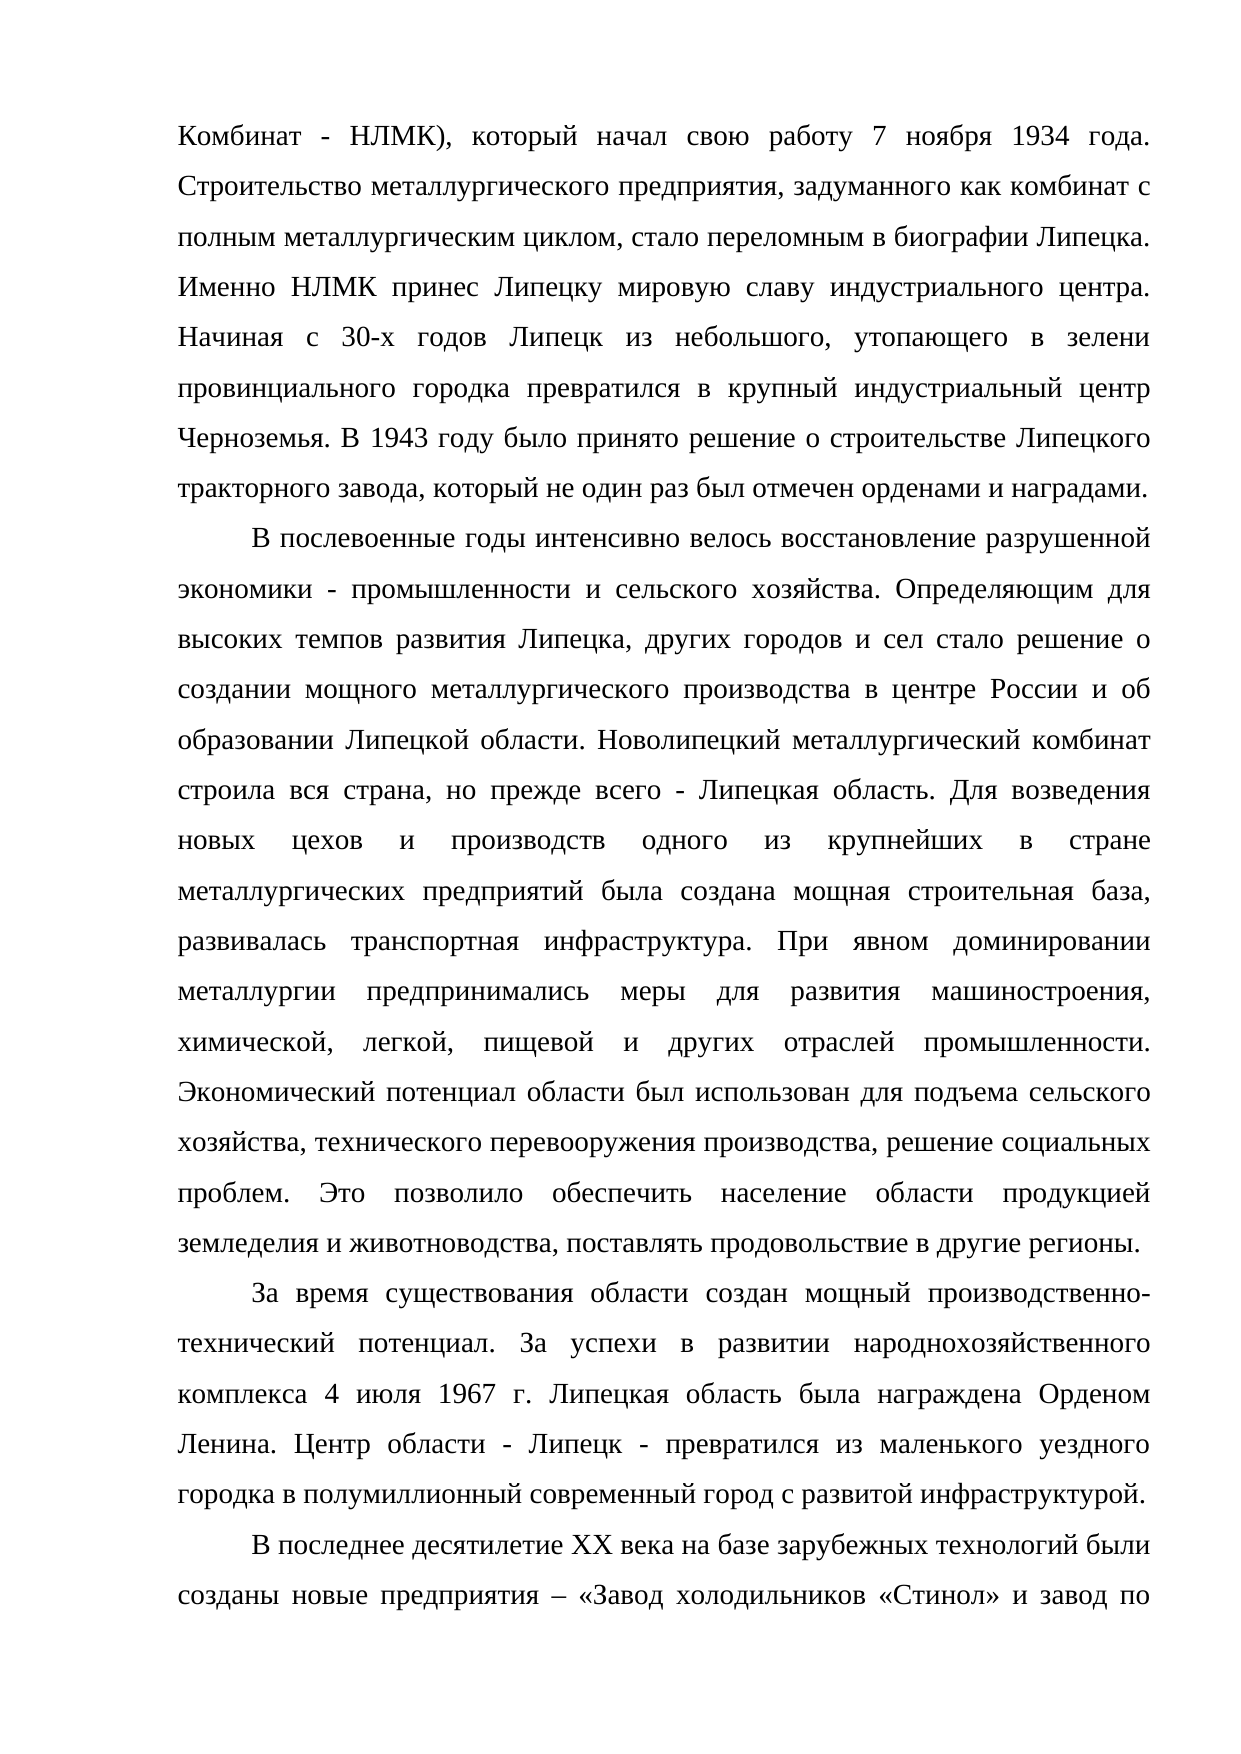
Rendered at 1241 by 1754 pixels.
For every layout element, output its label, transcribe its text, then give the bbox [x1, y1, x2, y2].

text В послевоенные годы интенсивно велось восстановление разрушенной экономики - промышленности и сельского хозяйства. Определяющим для высоких темпов развития Липецка, других городов и сел стало решение о создании мощного металлургического производства в центре России и об образовании Липецкой области. Новолипецкий металлургический комбинат строила вся страна, но прежде всего - Липецкая область. Для возведения новых цехов и производств одного из крупнейших в стране металлургических предприятий была создана мощная строительная база, развивалась транспортная инфраструктура. При явном доминировании металлургии предпринимались меры для развития машиностроения, химической, легкой, пищевой и других отраслей промышленности. Экономический потенциал области был использован для подъема сельского хозяйства, технического перевооружения производства, решение социальных проблем. Это позволило обеспечить население области продукцией земледелия и животноводства, поставлять продовольствие в другие регионы. [177, 521, 1152, 1258]
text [177, 118, 1152, 504]
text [177, 1527, 1152, 1611]
text За время существования области создан мощный производственно-технический потенциал. За успехи в развитии народнохозяйственного комплекса 4 июля 1967 г. Липецкая область была награждена Орденом Ленина. Центр области - Липецк - превратился из маленького уездного городка в полумиллионный современный город с развитой инфраструктурой. [177, 1275, 1152, 1510]
